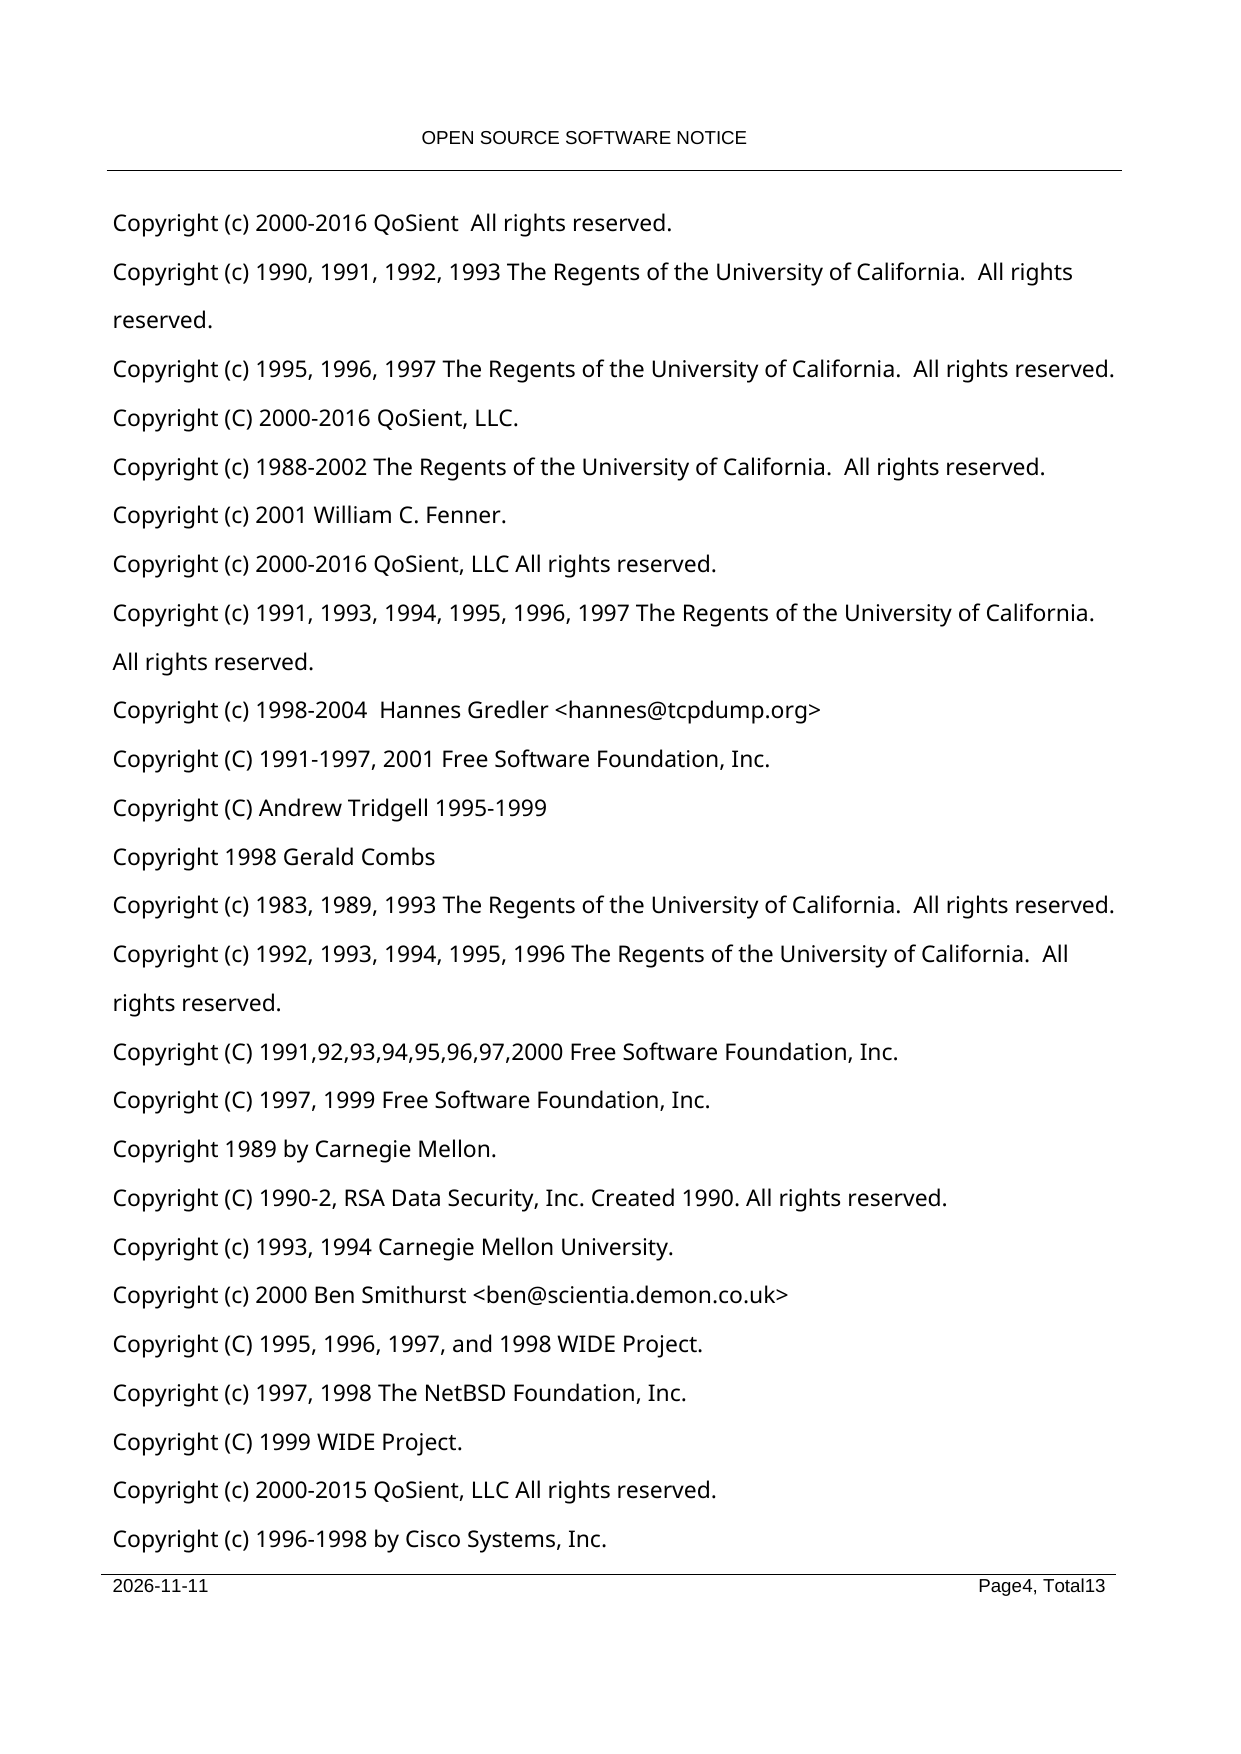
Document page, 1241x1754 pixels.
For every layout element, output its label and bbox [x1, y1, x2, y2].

text [112, 206, 1128, 1555]
